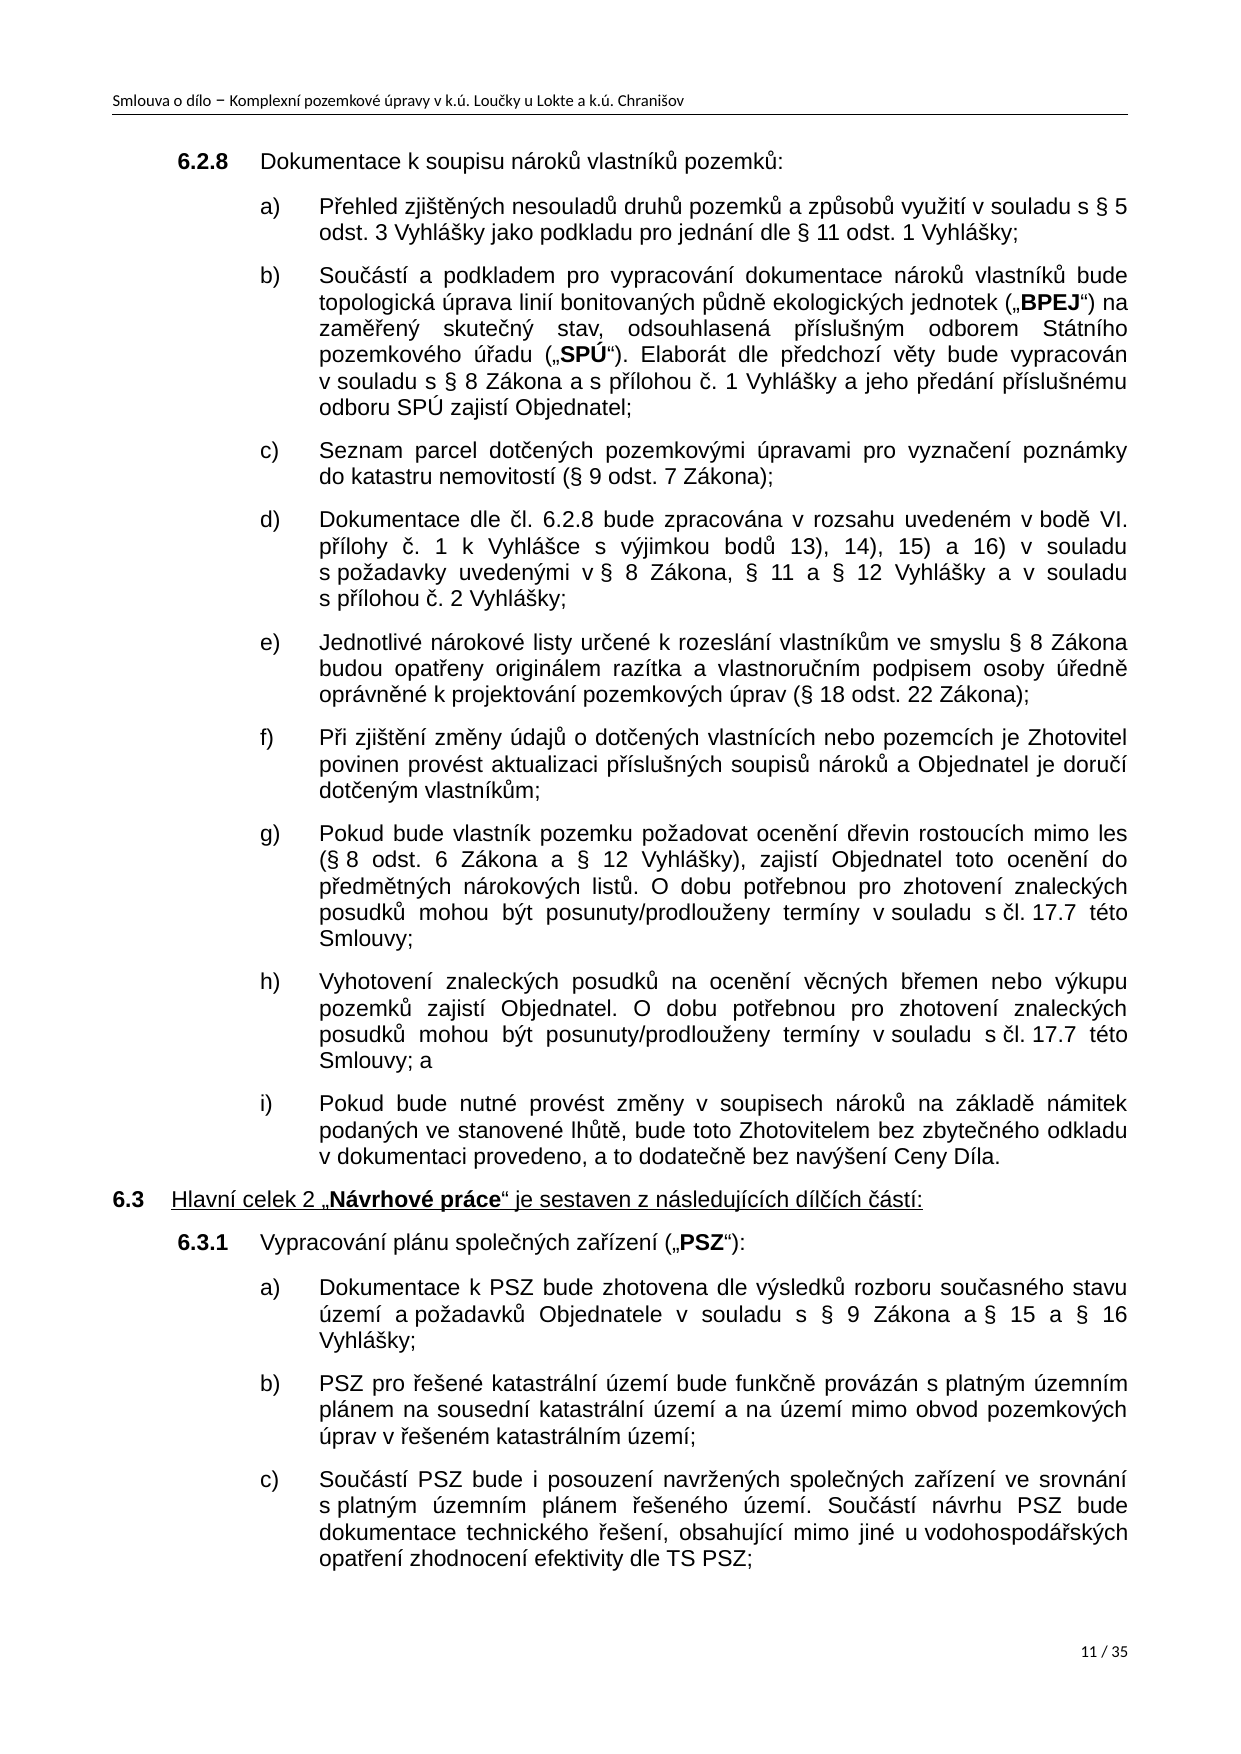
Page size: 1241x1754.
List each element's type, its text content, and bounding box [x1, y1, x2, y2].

list Pokud bude nutné provést změny v soupisech nároků na základě námitek podaných ve stanovené lhůtě, bude toto Zhotovitelem bez zbytečného odkladu v dokumentaci provedeno, a to dodatečně bez navýšení Ceny Díla. [260, 1090, 1128, 1169]
list Pokud bude vlastník pozemku požadovat ocenění dřevin rostoucích mimo les (§ 8 odst. 6 Zákona a § 12 Vyhlášky), zajistí Objednatel toto ocenění do předmětných nárokových listů. O dobu potřebnou pro zhotovení znaleckých posudků mohou být posunuty/prodlouženy termíny v souladu s čl. 17.7 této Smlouvy; [260, 820, 1128, 952]
list Seznam parcel dotčených pozemkovými úpravami pro vyznačení poznámky do katastru nemovitostí (§ 9 odst. 7 Zákona); [260, 437, 1128, 490]
list Přehled zjištěných nesouladů druhů pozemků a způsobů využití v souladu s § 5 odst. 3 Vyhlášky jako podkladu pro jednání dle § 11 odst. 1 Vyhlášky; [260, 193, 1128, 246]
list Dokumentace dle čl. 6.2.8 bude zpracována v rozsahu uvedeném v bodě VI. přílohy č. 1 k Vyhlášce s výjimkou bodů 13), 14), 15) a 16) v souladu s požadavky uvedenými v § 8 Zákona, § 11 a § 12 Vyhlášky a v souladu s přílohou č. 2 Vyhlášky; [260, 506, 1128, 612]
list Vyhotovení znaleckých posudků na ocenění věcných břemen nebo výkupu pozemků zajistí Objednatel. O dobu potřebnou pro zhotovení znaleckých posudků mohou být posunuty/prodlouženy termíny v souladu s čl. 17.7 této Smlouvy; a [260, 968, 1128, 1074]
list Jednotlivé nárokové listy určené k rozeslání vlastníkům ve smyslu § 8 Zákona budou opatřeny originálem razítka a vlastnoručním podpisem osoby úředně oprávněné k projektování pozemkových úprav (§ 18 odst. 22 Zákona); [260, 628, 1128, 707]
list Součástí PSZ bude i posouzení navržených společných zařízení ve srovnání s platným územním plánem řešeného území. Součástí návrhu PSZ bude dokumentace technického řešení, obsahující mimo jiné u vodohospodářských opatření zhodnocení efektivity dle TS PSZ; [260, 1466, 1128, 1571]
list PSZ pro řešené katastrální území bude funkčně provázán s platným územním plánem na sousední katastrální území a na území mimo obvod pozemkových úprav v řešeném katastrálním území; [260, 1370, 1128, 1449]
list Součástí a podkladem pro vypracování dokumentace nároků vlastníků bude topologická úprava linií bonitovaných půdně ekologických jednotek („BPEJ“) na zaměřený skutečný stav, odsouhlasená příslušným odborem Státního pozemkového úřadu („SPÚ“). Elaborát dle předchozí věty bude vypracován v souladu s § 8 Zákona a s přílohou č. 1 Vyhlášky a jeho předání příslušnému odboru SPÚ zajistí Objednatel; [260, 262, 1128, 420]
text Dokumentace k soupisu nároků vlastníků pozemků: [177, 148, 1128, 174]
text Hlavní celek 2 „Návrhové práce“ je sestaven z následujících dílčích částí: [112, 1186, 1128, 1212]
list Při zjištění změny údajů o dotčených vlastnících nebo pozemcích je Zhotovitel povinen provést aktualizaci příslušných soupisů nároků a Objednatel je doručí dotčeným vlastníkům; [260, 724, 1128, 803]
list Dokumentace k PSZ bude zhotovena dle výsledků rozboru současného stavu území a požadavků Objednatele v souladu s § 9 Zákona a § 15 a § 16 Vyhlášky; [260, 1274, 1128, 1353]
text Vypracování plánu společných zařízení („PSZ“): [177, 1229, 1128, 1256]
